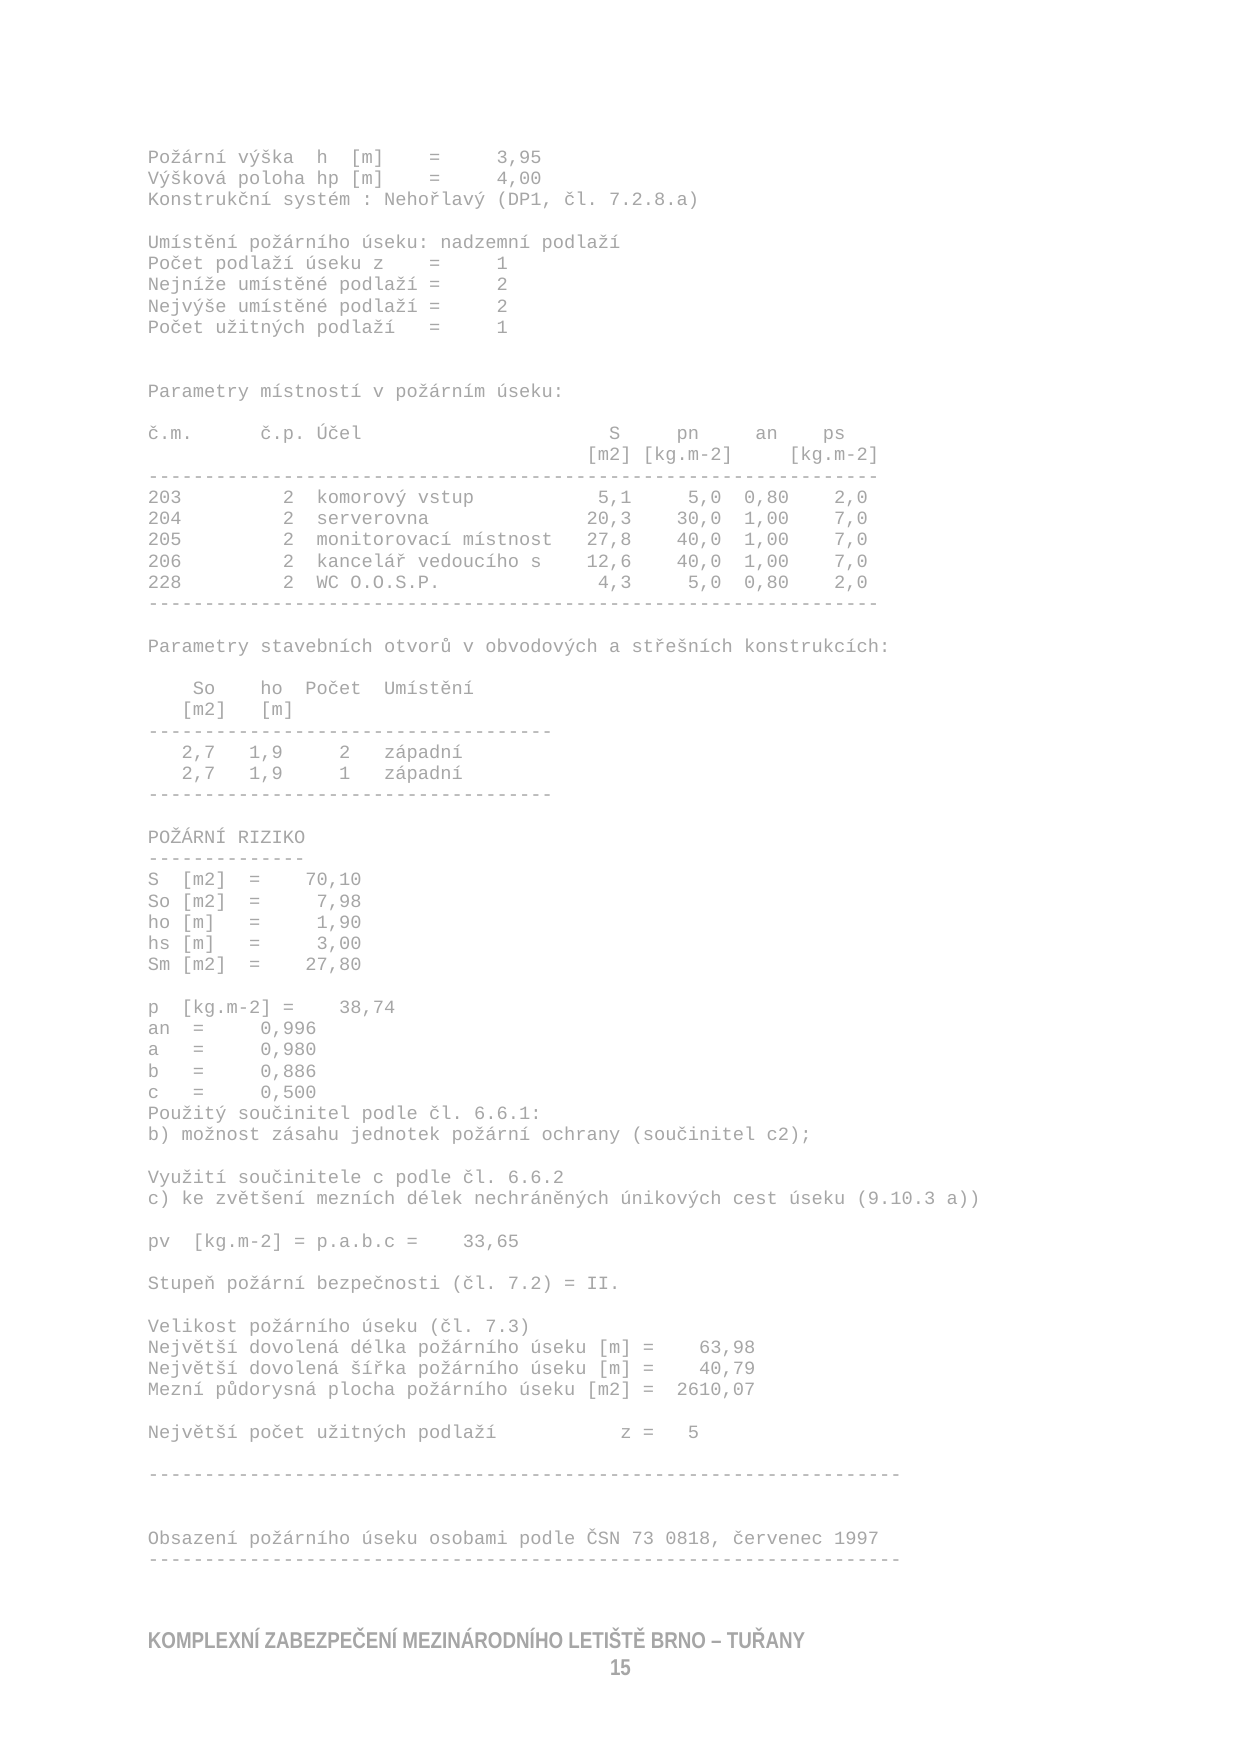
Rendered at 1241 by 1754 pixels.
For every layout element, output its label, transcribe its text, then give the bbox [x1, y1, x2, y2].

text pv [kg.m-2] = p.a.b.c = 33,65 [148, 1231, 1093, 1253]
text p [kg.m-2] = 38,74 [148, 998, 1093, 1019]
text -------------- [148, 849, 1093, 870]
text [m2] [m] [148, 700, 1093, 721]
text Požární výška h [m] = 3,95 [148, 148, 1093, 169]
text ----------------------------------------------------------------- [148, 594, 1093, 615]
text [m2] [kg.m-2] [kg.m-2] [148, 445, 1093, 466]
text 205 2 monitorovací místnost 27,8 40,0 1,00 7,0 [148, 530, 1093, 551]
text 203 2 komorový vstup 5,1 5,0 0,80 2,0 [148, 488, 1093, 509]
text Konstrukční systém : Nehořlavý (DP1, čl. 7.2.8.a) [148, 190, 1093, 211]
text Parametry stavebních otvorů v obvodových a střešních konstrukcích: [148, 636, 1093, 658]
text Největší dovolená délka požárního úseku [m] = 63,98 [148, 1338, 1093, 1359]
text c = 0,500 [148, 1083, 1093, 1104]
text 2,7 1,9 2 západní [148, 743, 1093, 764]
text 206 2 kancelář vedoucího s 12,6 40,0 1,00 7,0 [148, 551, 1093, 573]
text Stupeň požární bezpečnosti (čl. 7.2) = II. [148, 1274, 1093, 1295]
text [148, 1465, 1093, 1486]
text Počet užitných podlaží = 1 [148, 318, 1093, 339]
text Počet podlaží úseku z = 1 [148, 254, 1093, 275]
text Nejvýše umístěné podlaží = 2 [148, 296, 1093, 318]
text 204 2 serverovna 20,3 30,0 1,00 7,0 [148, 509, 1093, 530]
text Parametry místností v požárním úseku: [148, 381, 1093, 403]
text a = 0,980 [148, 1040, 1093, 1061]
text c) ke zvětšení mezních délek nechráněných únikových cest úseku (9.10.3 a)) [148, 1189, 1093, 1210]
text So ho Počet Umístění [148, 679, 1093, 700]
text ------------------------------------ [148, 721, 1093, 743]
text an = 0,996 [148, 1019, 1093, 1040]
text ------------------------------------ [148, 785, 1093, 806]
text Nejníže umístěné podlaží = 2 [148, 275, 1093, 296]
text č.m. č.p. Účel S pn an ps [148, 424, 1093, 445]
text hs [m] = 3,00 [148, 934, 1093, 955]
text Sm [m2] = 27,80 [148, 955, 1093, 976]
text So [m2] = 7,98 [148, 891, 1093, 913]
text ----------------------------------------------------------------- [148, 466, 1093, 488]
text S [m2] = 70,10 [148, 870, 1093, 891]
text Obsazení požárního úseku osobami podle ČSN 73 0818, červenec 1997 [148, 1529, 1093, 1550]
text Největší dovolená šířka požárního úseku [m] = 40,79 [148, 1359, 1093, 1380]
text b) možnost zásahu jednotek požární ochrany (součinitel c2); [148, 1125, 1093, 1146]
text Použitý součinitel podle čl. 6.6.1: [148, 1104, 1093, 1125]
text 228 2 WC O.O.S.P. 4,3 5,0 0,80 2,0 [148, 573, 1093, 594]
text POŽÁRNÍ RIZIKO [148, 828, 1093, 849]
text Umístění požárního úseku: nadzemní podlaží [148, 233, 1093, 254]
text Mezní půdorysná plocha požárního úseku [m2] = 2610,07 [148, 1380, 1093, 1401]
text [148, 1550, 1093, 1571]
text Výšková poloha hp [m] = 4,00 [148, 169, 1093, 190]
text 2,7 1,9 1 západní [148, 764, 1093, 785]
text Využití součinitele c podle čl. 6.6.2 [148, 1168, 1093, 1189]
text Největší počet užitných podlaží z = 5 [148, 1423, 1093, 1444]
text Velikost požárního úseku (čl. 7.3) [148, 1316, 1093, 1338]
text b = 0,886 [148, 1061, 1093, 1083]
text ho [m] = 1,90 [148, 913, 1093, 934]
